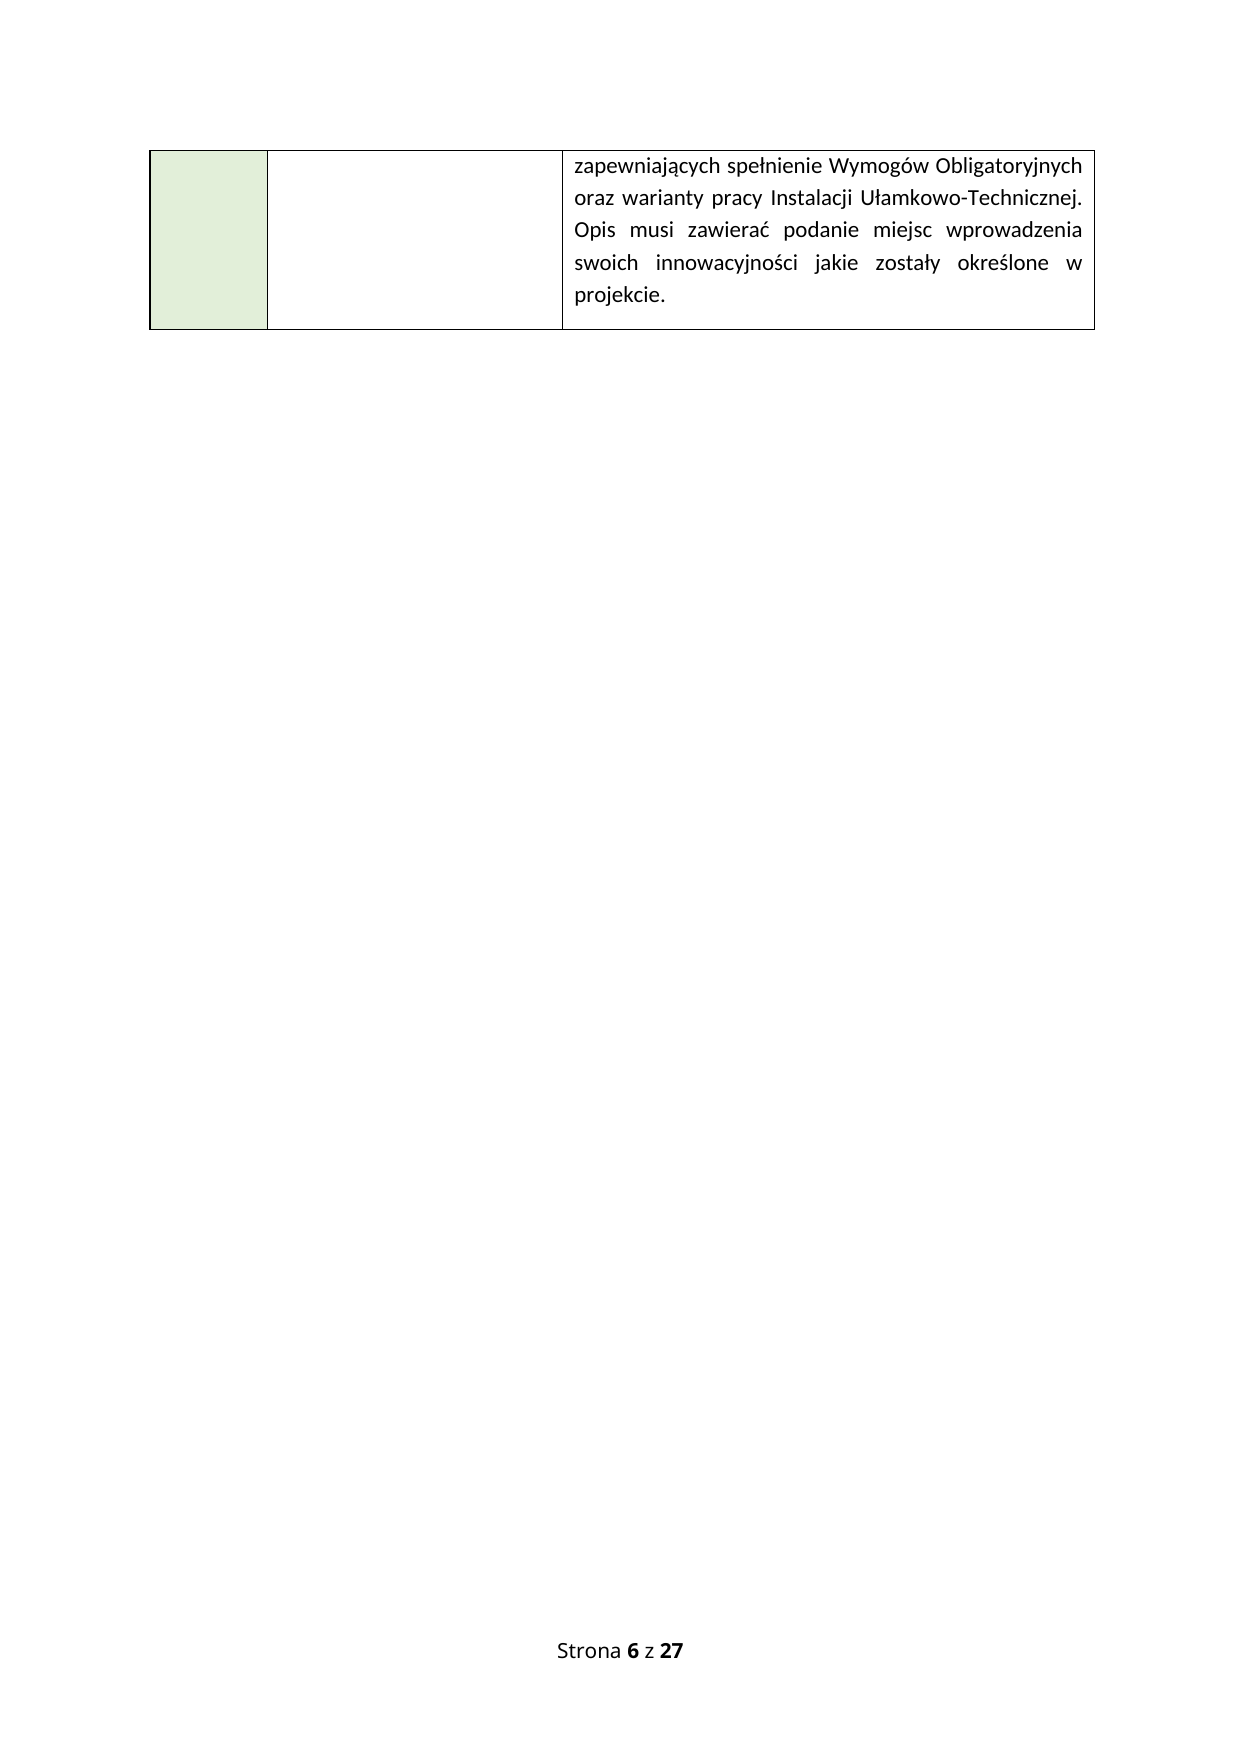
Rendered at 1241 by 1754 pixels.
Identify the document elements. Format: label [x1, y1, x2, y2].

table_cell [151, 151, 267, 329]
table_cell [268, 151, 562, 329]
table_cell [563, 151, 1094, 329]
